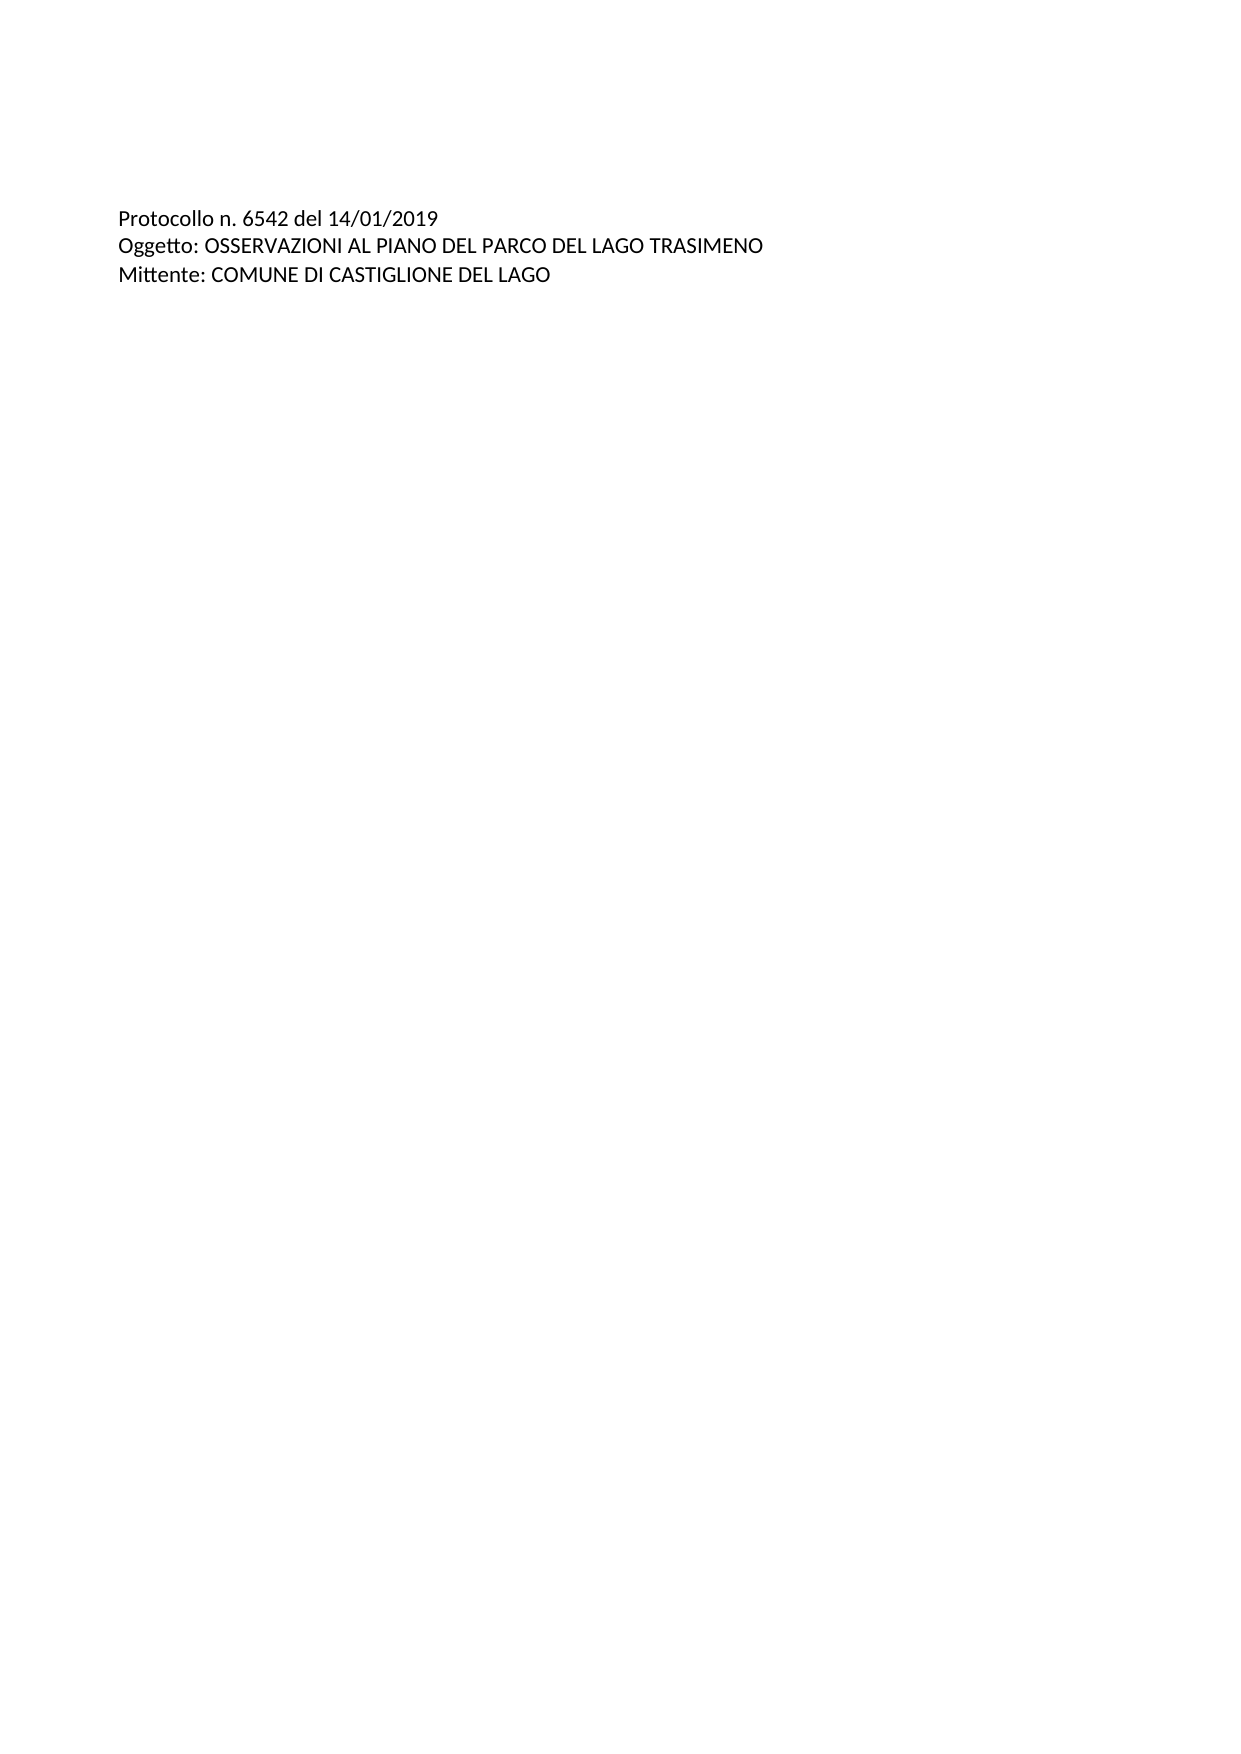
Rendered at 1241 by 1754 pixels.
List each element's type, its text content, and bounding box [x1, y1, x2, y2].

text Oggetto: OSSERVAZIONI AL PIANO DEL PARCO DEL LAGO TRASIMENO [118, 232, 1122, 260]
text Mittente: COMUNE DI CASTIGLIONE DEL LAGO [118, 260, 1122, 288]
text Protocollo n. 6542 del 14/01/2019 [118, 204, 1122, 232]
